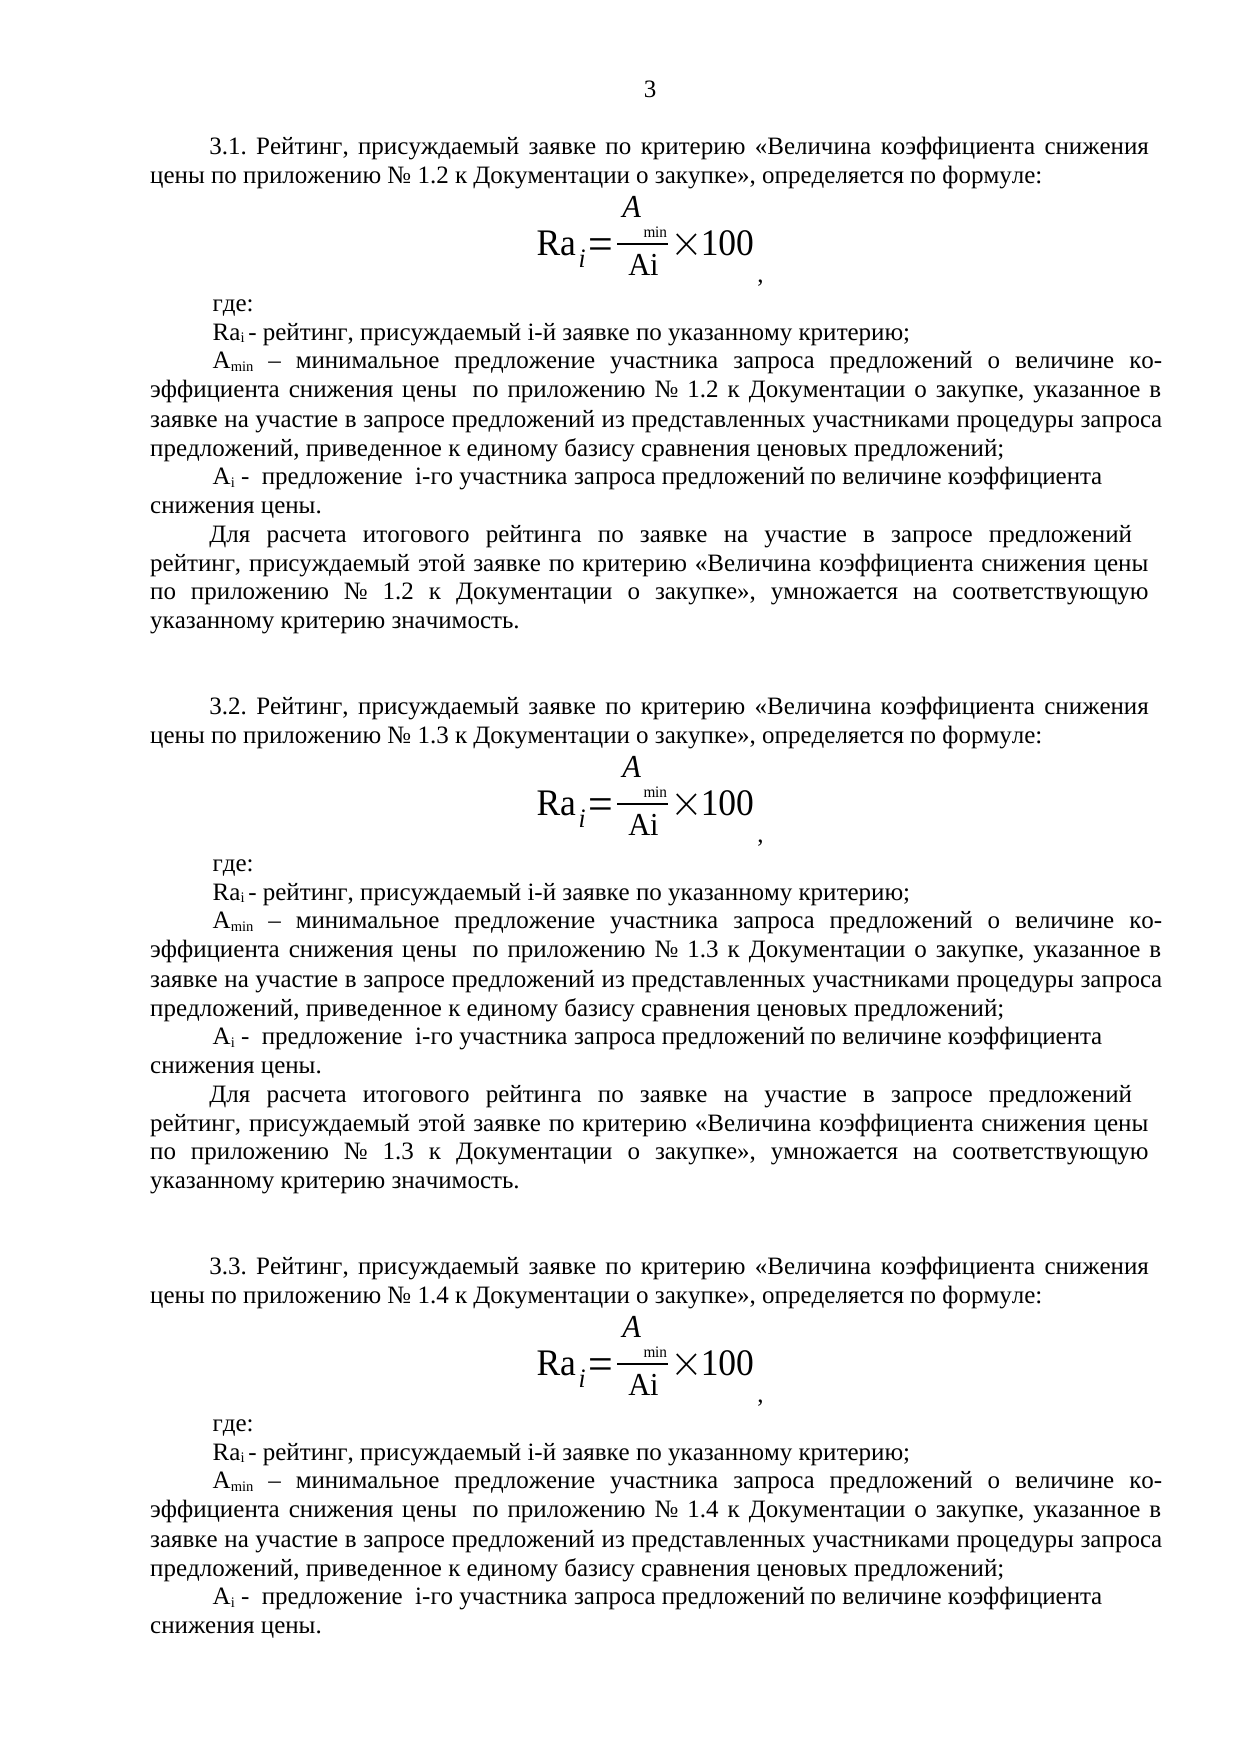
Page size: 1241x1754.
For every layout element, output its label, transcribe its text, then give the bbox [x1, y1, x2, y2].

text где: [150, 848, 1150, 877]
text Rai - рейтинг, присуждаемый i-й заявке по указанному критерию; [150, 317, 1150, 346]
text Для расчета итогового рейтинга по заявке на участие в запросе предложений рейтинг, присуждаемый этой заявке по критерию «Величина коэффициента снижения цены по приложению № 1.2 к Документации о закупке», умножается на соответствующую указанному критерию значимость. [150, 519, 1150, 634]
text Amin – минимальное предложение участника запроса предложений о величине ко-эффициента снижения цены по приложению № 1.2 к Документации о закупке, указанное в заявке на участие в запросе предложений из представленных участниками процедуры запроса предложений, приведенное к единому базису сравнения ценовых предложений; [150, 346, 1163, 461]
text , [150, 1309, 1150, 1408]
text Rai - рейтинг, присуждаемый i-й заявке по указанному критерию; [150, 1437, 1150, 1466]
text Ai - предложение i-го участника запроса предложений по величине коэффициента снижения цены. [150, 461, 1150, 519]
text Rai - рейтинг, присуждаемый i-й заявке по указанному критерию; [150, 877, 1150, 906]
text 3.2. Рейтинг, присуждаемый заявке по критерию «Величина коэффициента снижения цены по приложению № 1.3 к Документации о закупке», определяется по формуле: [150, 691, 1150, 749]
text Ai - предложение i-го участника запроса предложений по величине коэффициента снижения цены. [150, 1581, 1150, 1639]
text Amin – минимальное предложение участника запроса предложений о величине ко-эффициента снижения цены по приложению № 1.4 к Документации о закупке, указанное в заявке на участие в запросе предложений из представленных участниками процедуры запроса предложений, приведенное к единому базису сравнения ценовых предложений; [150, 1466, 1163, 1581]
text , [150, 189, 1150, 288]
text 3.3. Рейтинг, присуждаемый заявке по критерию «Величина коэффициента снижения цены по приложению № 1.4 к Документации о закупке», определяется по формуле: [150, 1251, 1150, 1309]
text где: [150, 1408, 1150, 1437]
text , [150, 749, 1150, 848]
text 3.1. Рейтинг, присуждаемый заявке по критерию «Величина коэффициента снижения цены по приложению № 1.2 к Документации о закупке», определяется по формуле: [150, 131, 1150, 189]
text Для расчета итогового рейтинга по заявке на участие в запросе предложений рейтинг, присуждаемый этой заявке по критерию «Величина коэффициента снижения цены по приложению № 1.3 к Документации о закупке», умножается на соответствующую указанному критерию значимость. [150, 1079, 1150, 1194]
text Amin – минимальное предложение участника запроса предложений о величине ко-эффициента снижения цены по приложению № 1.3 к Документации о закупке, указанное в заявке на участие в запросе предложений из представленных участниками процедуры запроса предложений, приведенное к единому базису сравнения ценовых предложений; [150, 906, 1163, 1021]
text где: [150, 288, 1150, 317]
text Ai - предложение i-го участника запроса предложений по величине коэффициента снижения цены. [150, 1021, 1150, 1079]
